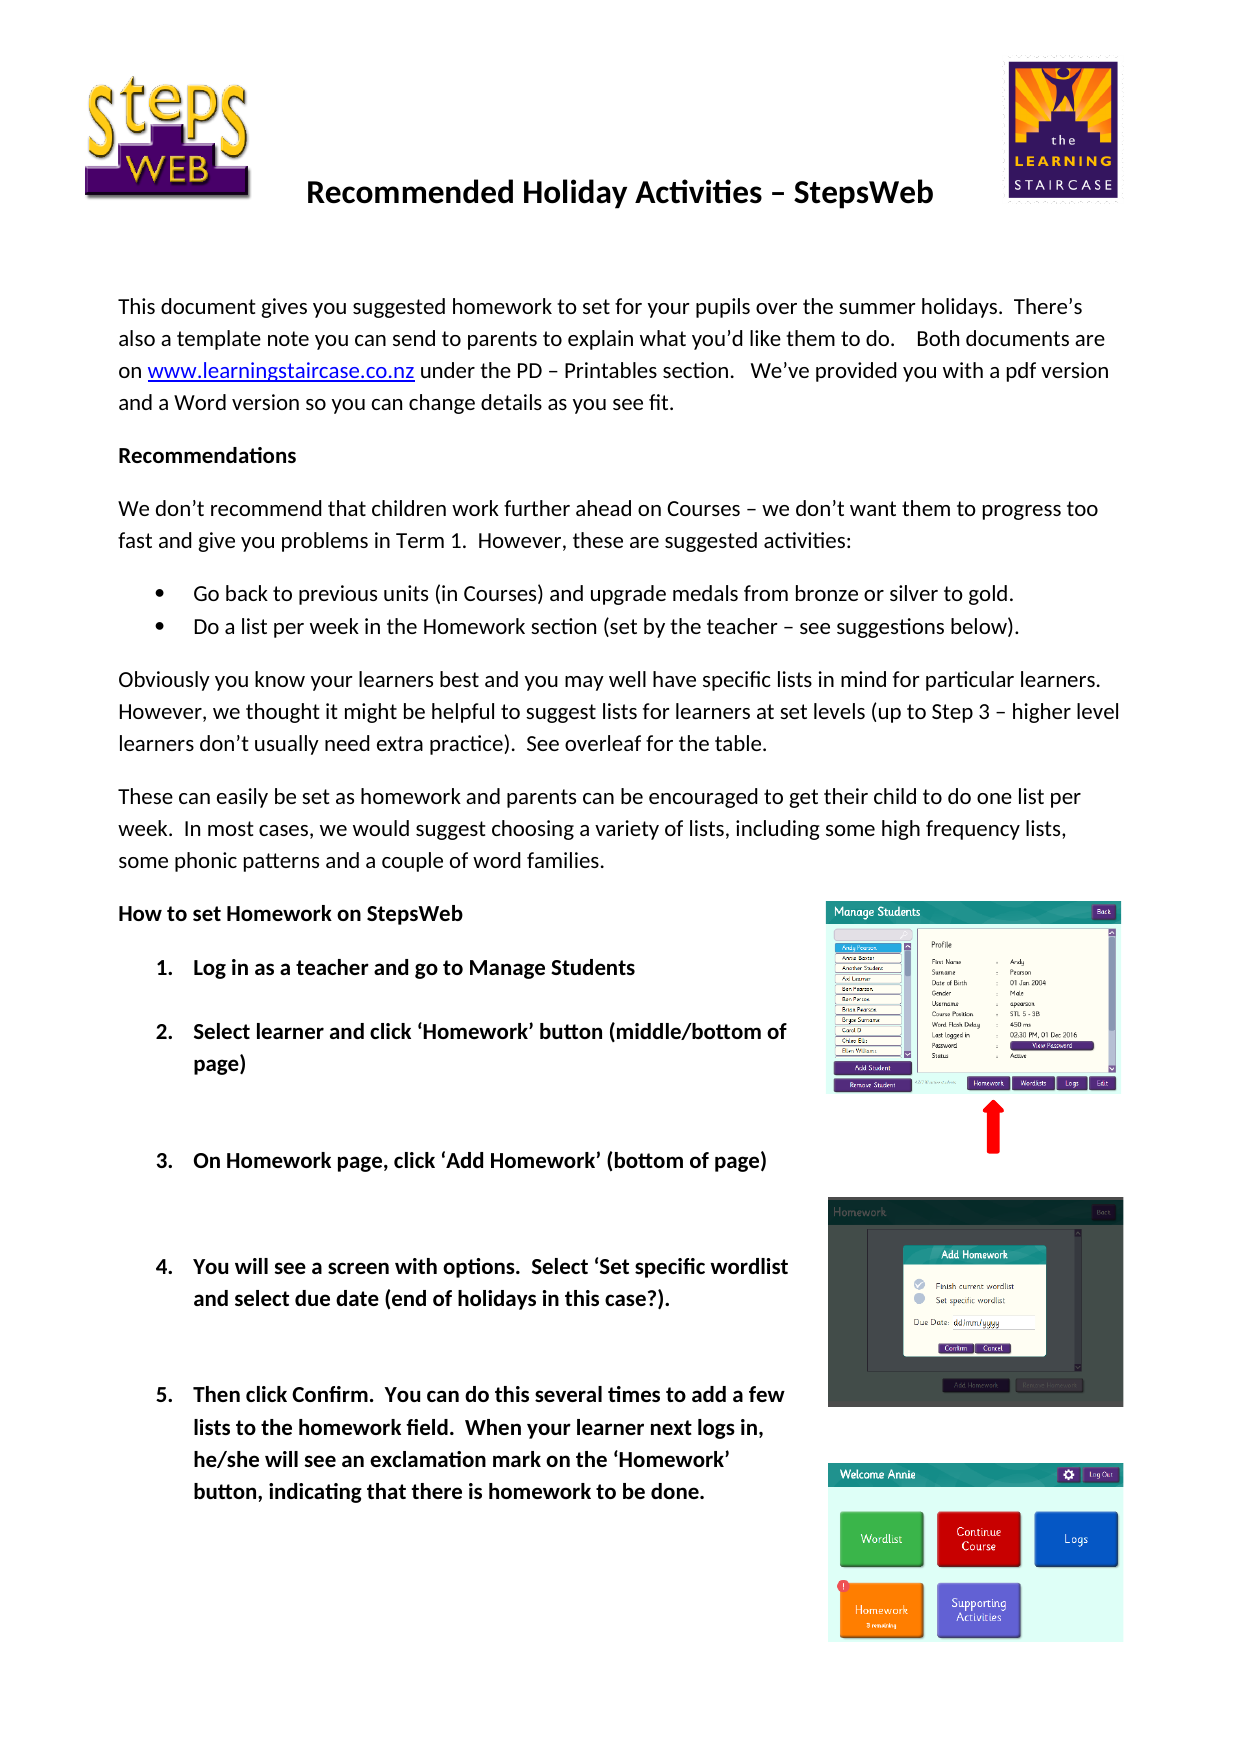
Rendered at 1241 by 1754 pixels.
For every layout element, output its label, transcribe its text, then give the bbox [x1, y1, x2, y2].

picture [828, 1463, 1124, 1642]
text These can easily be set as homework and parents can be encouraged to get their child to do one list per week. In most cases, we would suggest choosing a variety of lists, including some high frequency lists, some phonic patterns and a couple of word families. [118, 782, 1122, 874]
text Obviously you know your learners best and you may well have specific lists in mind for particular learners. However, we thought it might be helpful to suggest lists for learners at set levels (up to Step 3 – higher level learners don’t usually need extra practice). See overleaf for the table. [118, 665, 1122, 757]
list he/she will see an exclamation mark on the ‘Homework’ button, indicating that there is homework to be done. [193, 1445, 1122, 1505]
text We don’t recommend that children work further ahead on Courses – we don’t want them to progress too fast and give you problems in Term 1. However, these are suggested activities: [118, 494, 1122, 554]
picture [51, 56, 284, 220]
text This document gives you suggested homework to set for your pupils over the summer holidays. There’s also a template note you can send to parents to explain what you’d like them to do. Both documents are on www.learningstaircase.co.nz under the PD – Printables section. We’ve provided you with a pdf version and a Word version so you can change details as you see fit. [118, 292, 1122, 416]
list Log in as a teacher and go to Manage Students [156, 953, 825, 981]
list Then click Confirm. You can do this several times to add a few lists to the homework field. When your learner next logs in, [156, 1381, 1122, 1441]
list You will see a screen with options. Select ‘Set specific wordlist and select due date (end of holidays in this case?). [156, 1252, 828, 1312]
list Go back to previous units (in Courses) and upgrade medals from bronze or silver to gold. [156, 579, 1122, 608]
text How to set Homework on StepsWeb [118, 899, 1122, 928]
text Recommendations [118, 441, 1122, 469]
list Select learner and click ‘Homework’ button (middle/bottom of page) [156, 1017, 825, 1077]
picture [825, 901, 1122, 1094]
list On Homework page, click ‘Add Homework’ (bottom of page) [156, 1146, 1122, 1174]
picture [828, 1197, 1124, 1407]
picture [1002, 55, 1124, 204]
list Do a list per week in the Homework section (set by the teacher – see suggestions below). [156, 612, 1122, 640]
text Recommended Holiday Activities – StepsWeb [284, 171, 1122, 212]
